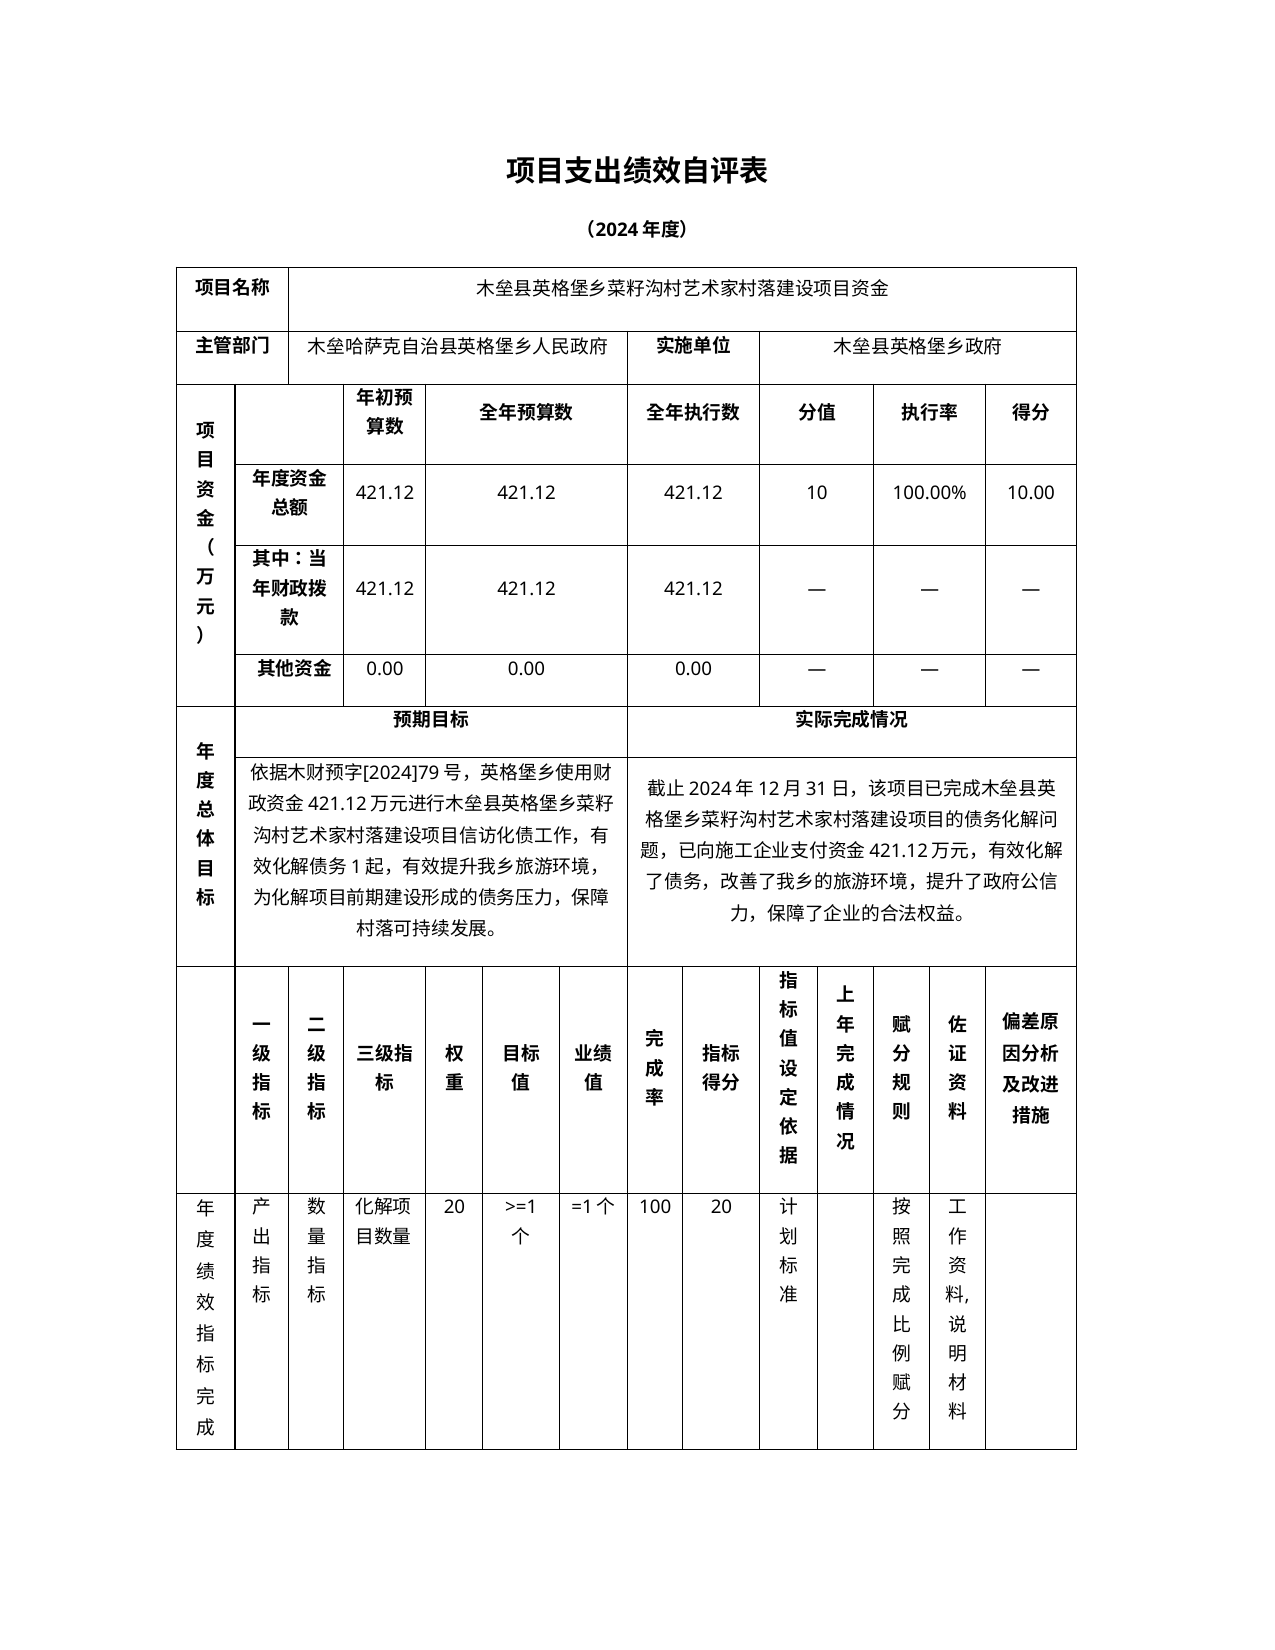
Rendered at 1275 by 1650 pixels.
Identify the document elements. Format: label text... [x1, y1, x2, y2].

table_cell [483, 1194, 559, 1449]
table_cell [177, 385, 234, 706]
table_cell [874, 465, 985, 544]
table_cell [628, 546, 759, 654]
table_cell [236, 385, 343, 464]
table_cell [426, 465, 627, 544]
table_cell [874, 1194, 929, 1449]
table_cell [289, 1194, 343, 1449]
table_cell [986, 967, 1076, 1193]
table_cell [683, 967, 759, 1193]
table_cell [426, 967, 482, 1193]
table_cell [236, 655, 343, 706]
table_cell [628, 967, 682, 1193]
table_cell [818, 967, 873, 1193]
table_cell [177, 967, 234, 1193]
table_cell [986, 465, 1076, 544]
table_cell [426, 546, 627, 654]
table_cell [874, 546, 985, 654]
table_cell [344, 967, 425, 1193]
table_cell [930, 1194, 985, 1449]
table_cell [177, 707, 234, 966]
text （2024年度） [187, 216, 1087, 242]
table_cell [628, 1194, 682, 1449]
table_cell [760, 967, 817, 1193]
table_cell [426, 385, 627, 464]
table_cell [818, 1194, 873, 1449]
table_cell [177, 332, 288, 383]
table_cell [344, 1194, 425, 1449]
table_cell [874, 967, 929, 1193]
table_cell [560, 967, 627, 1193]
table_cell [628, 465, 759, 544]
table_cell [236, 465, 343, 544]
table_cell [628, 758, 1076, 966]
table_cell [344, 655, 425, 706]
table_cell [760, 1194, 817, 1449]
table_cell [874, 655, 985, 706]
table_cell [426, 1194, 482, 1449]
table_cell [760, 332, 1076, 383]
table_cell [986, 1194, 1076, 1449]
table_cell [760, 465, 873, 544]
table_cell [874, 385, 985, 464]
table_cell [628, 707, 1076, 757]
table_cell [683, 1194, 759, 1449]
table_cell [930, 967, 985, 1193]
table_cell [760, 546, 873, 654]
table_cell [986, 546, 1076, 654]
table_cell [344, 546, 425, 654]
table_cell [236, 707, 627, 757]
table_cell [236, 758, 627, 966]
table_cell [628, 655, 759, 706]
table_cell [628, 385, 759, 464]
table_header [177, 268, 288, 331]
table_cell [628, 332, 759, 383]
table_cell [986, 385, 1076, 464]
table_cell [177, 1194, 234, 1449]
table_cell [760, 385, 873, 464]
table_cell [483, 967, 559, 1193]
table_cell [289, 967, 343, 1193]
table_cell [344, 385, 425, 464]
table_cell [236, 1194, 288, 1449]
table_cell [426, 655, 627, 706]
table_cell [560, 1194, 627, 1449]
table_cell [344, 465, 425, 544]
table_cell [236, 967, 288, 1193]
text 项目支出绩效自评表 [187, 150, 1087, 190]
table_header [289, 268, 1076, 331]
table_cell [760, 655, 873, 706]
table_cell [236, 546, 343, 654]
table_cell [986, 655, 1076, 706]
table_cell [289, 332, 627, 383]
